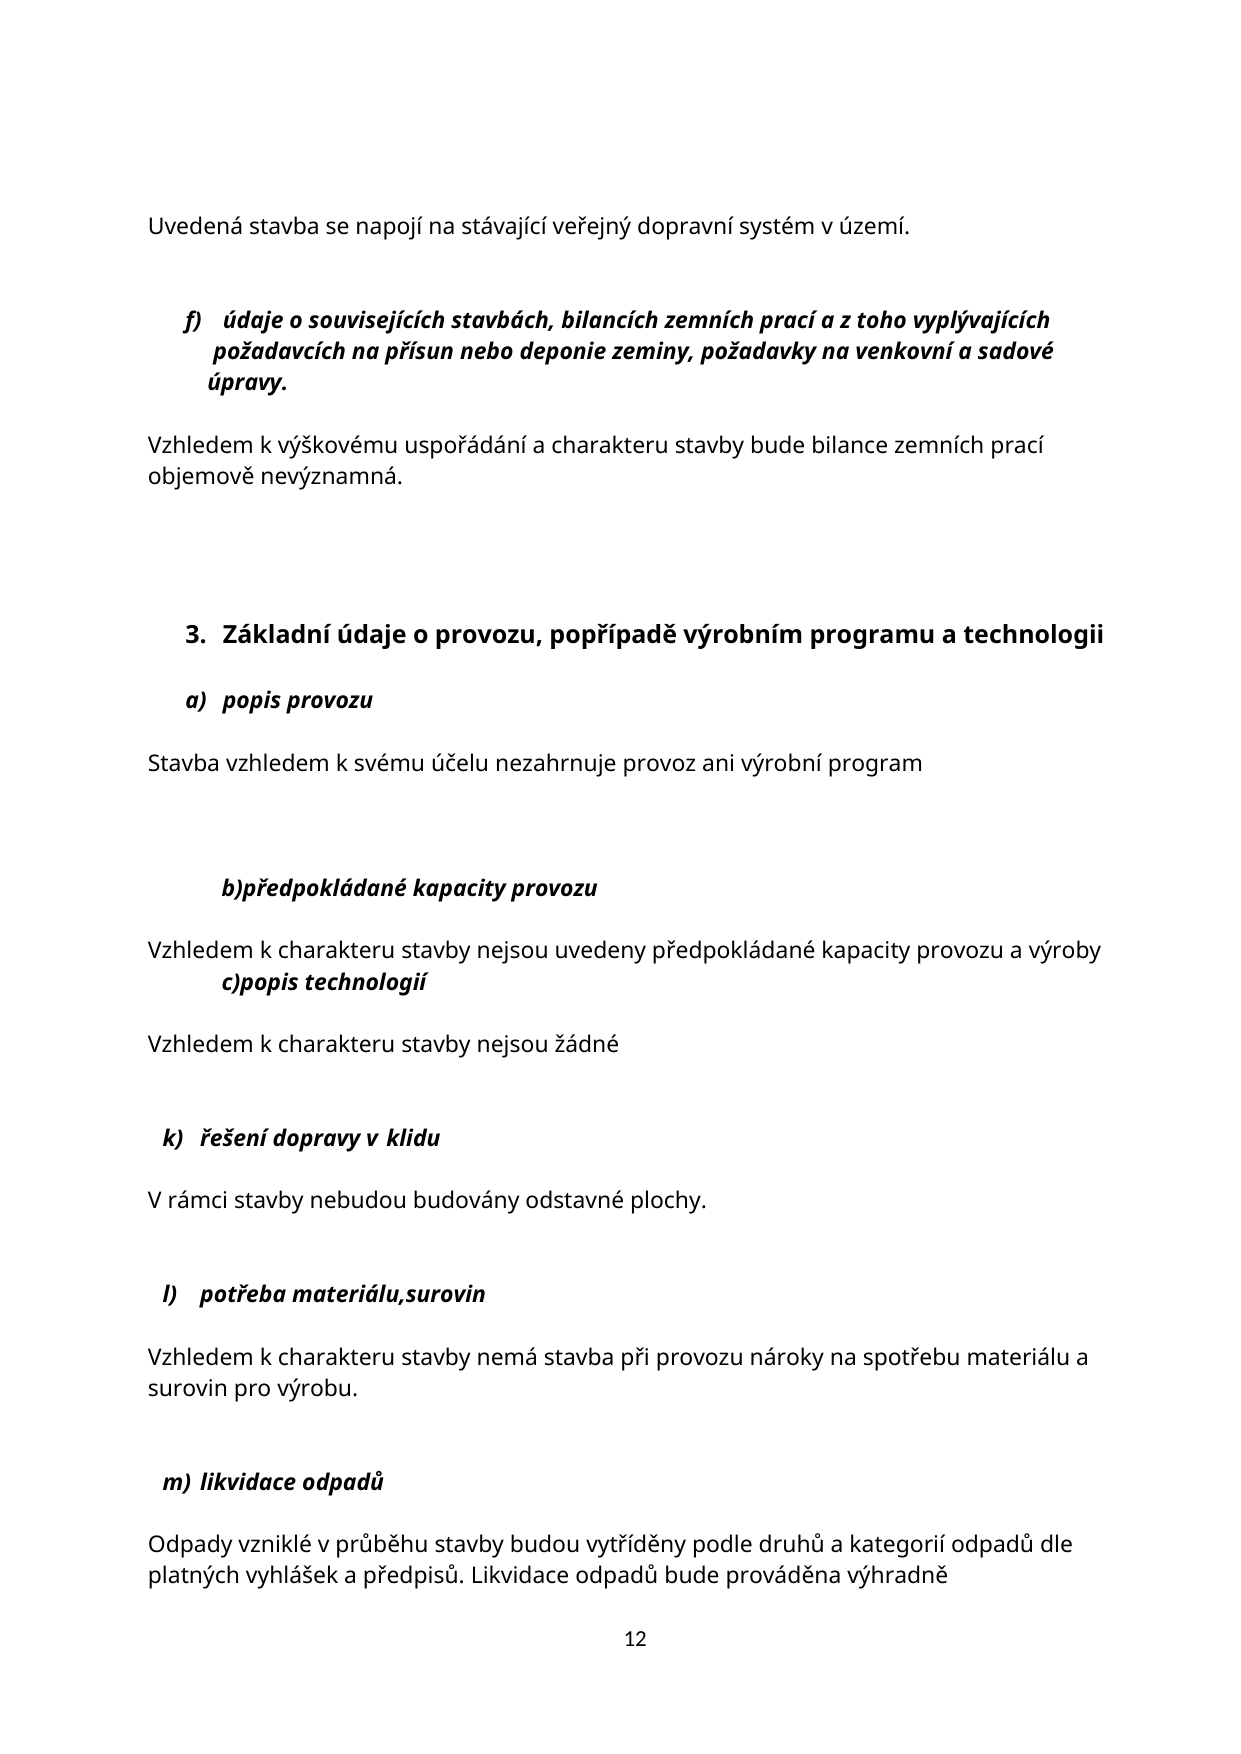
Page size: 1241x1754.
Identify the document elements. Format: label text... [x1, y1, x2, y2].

list údaje o souvisejících stavbách, bilancích zemních prací a z toho vyplývajících [185, 304, 1122, 335]
list potřeba materiálu,surovin [162, 1278, 1122, 1309]
text Stavba vzhledem k svému účelu nezahrnuje provoz ani výrobní program [148, 747, 1122, 778]
list popis provozu [185, 684, 1122, 716]
text Vzhledem k charakteru stavby nejsou uvedeny předpokládané kapacity provozu a výroby [148, 934, 1122, 966]
text Vzhledem k charakteru stavby nemá stavba při provozu nároky na spotřebu materiálu a surovin pro výrobu. [148, 1341, 1122, 1403]
text požadavcích na přísun nebo deponie zeminy, požadavky na venkovní a sadové [148, 335, 1122, 366]
text Vzhledem k výškovému uspořádání a charakteru stavby bude bilance zemních prací objemově nevýznamná. [148, 429, 1122, 491]
text Vzhledem k charakteru stavby nejsou žádné [148, 1028, 1122, 1059]
list řešení dopravy v klidu [162, 1122, 1122, 1153]
text c)popis technologií [148, 966, 1122, 997]
text úpravy. [148, 366, 1122, 398]
list Základní údaje o provozu, popřípadě výrobním programu a technologii [185, 616, 1122, 650]
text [148, 1528, 1122, 1591]
text V rámci stavby nebudou budovány odstavné plochy. [148, 1184, 1122, 1216]
text Uvedená stavba se napojí na stávající veřejný dopravní systém v území. [148, 210, 1122, 241]
list likvidace odpadů [162, 1466, 1122, 1497]
text b)předpokládané kapacity provozu [148, 872, 1122, 903]
